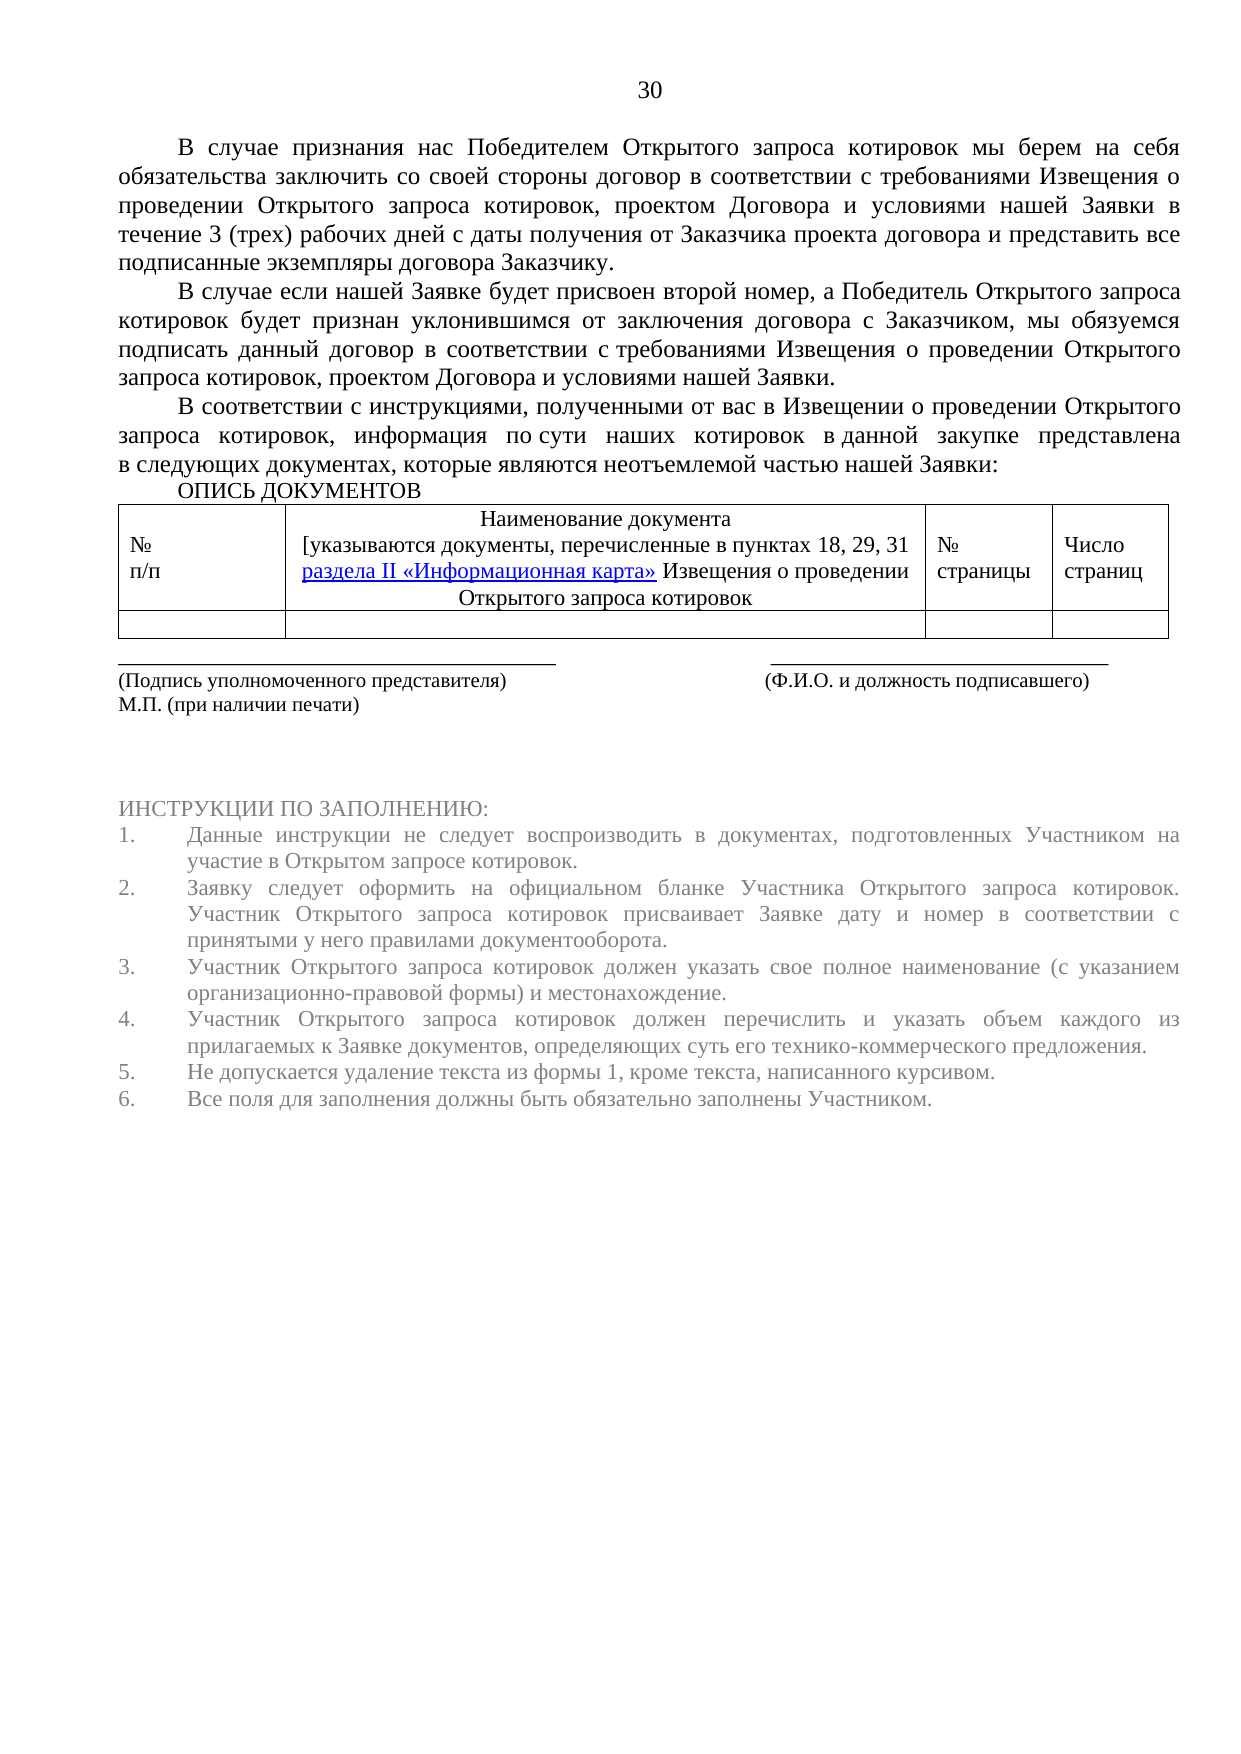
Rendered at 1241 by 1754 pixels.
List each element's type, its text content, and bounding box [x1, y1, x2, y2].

table_header Число страниц [1053, 505, 1168, 610]
table_header № страницы [926, 505, 1052, 610]
text ИНСТРУКЦИИ ПО ЗАПОЛНЕНИЮ: [118, 795, 1181, 821]
text ОПИСЬ ДОКУМЕНТОВ [118, 477, 1181, 504]
text ___________________________________ ___________________________ [118, 639, 1181, 667]
text В случае признания нас Победителем Открытого запроса котировок мы берем на себя обязательства заключить со своей стороны договор в соответствии с требованиями Извещения о проведении Открытого запроса котировок, проектом Договора и условиями нашей Заявки в течение 3 (трех) рабочих дней с даты получения от Заказчика проекта договора и представить все подписанные экземпляры договора Заказчику. [118, 132, 1181, 276]
text М.П. (при наличии печати) [118, 692, 1181, 716]
table_cell [1053, 611, 1168, 638]
table_header № п/п [119, 505, 285, 610]
table_cell [926, 611, 1052, 638]
list Заявку следует оформить на официальном бланке Участника Открытого запроса котировок. Участник Открытого запроса котировок присваивает Заявке дату и номер в соответствии с принятыми у него правилами документооборота. [118, 874, 1181, 953]
text (Подпись уполномоченного представителя) (Ф.И.О. и должность подписавшего) [118, 667, 1181, 692]
list Все поля для заполнения должны быть обязательно заполнены Участником. [118, 1084, 1181, 1111]
list Участник Открытого запроса котировок должен перечислить и указать объем каждого из прилагаемых к Заявке документов, определяющих суть его технико-коммерческого предложения. [118, 1006, 1181, 1058]
text В соответствии с инструкциями, полученными от вас в Извещении о проведении Открытого запроса котировок, информация по сути наших котировок в данной закупке представлена в следующих документах, которые являются неотъемлемой частью нашей Заявки: [118, 391, 1181, 477]
table_cell [286, 611, 925, 638]
list Не допускается удаление текста из формы 1, кроме текста, написанного курсивом. [118, 1058, 1181, 1084]
list Данные инструкции не следует воспроизводить в документах, подготовленных Участником на участие в Открытом запросе котировок. [118, 821, 1181, 874]
table_cell [119, 611, 285, 638]
table_header Наименование документа [указываются документы, перечисленные в пунктах 18, 29, 31 раздела II «Информационная карта» Извещения о проведении Открытого запроса котировок [286, 505, 925, 610]
list Участник Открытого запроса котировок должен указать свое полное наименование (с указанием организационно-правовой формы) и местонахождение. [118, 953, 1181, 1006]
text В случае если нашей Заявке будет присвоен второй номер, а Победитель Открытого запроса котировок будет признан уклонившимся от заключения договора с Заказчиком, мы обязуемся подписать данный договор в соответствии с требованиями Извещения о проведении Открытого запроса котировок, проектом Договора и условиями нашей Заявки. [118, 276, 1181, 391]
